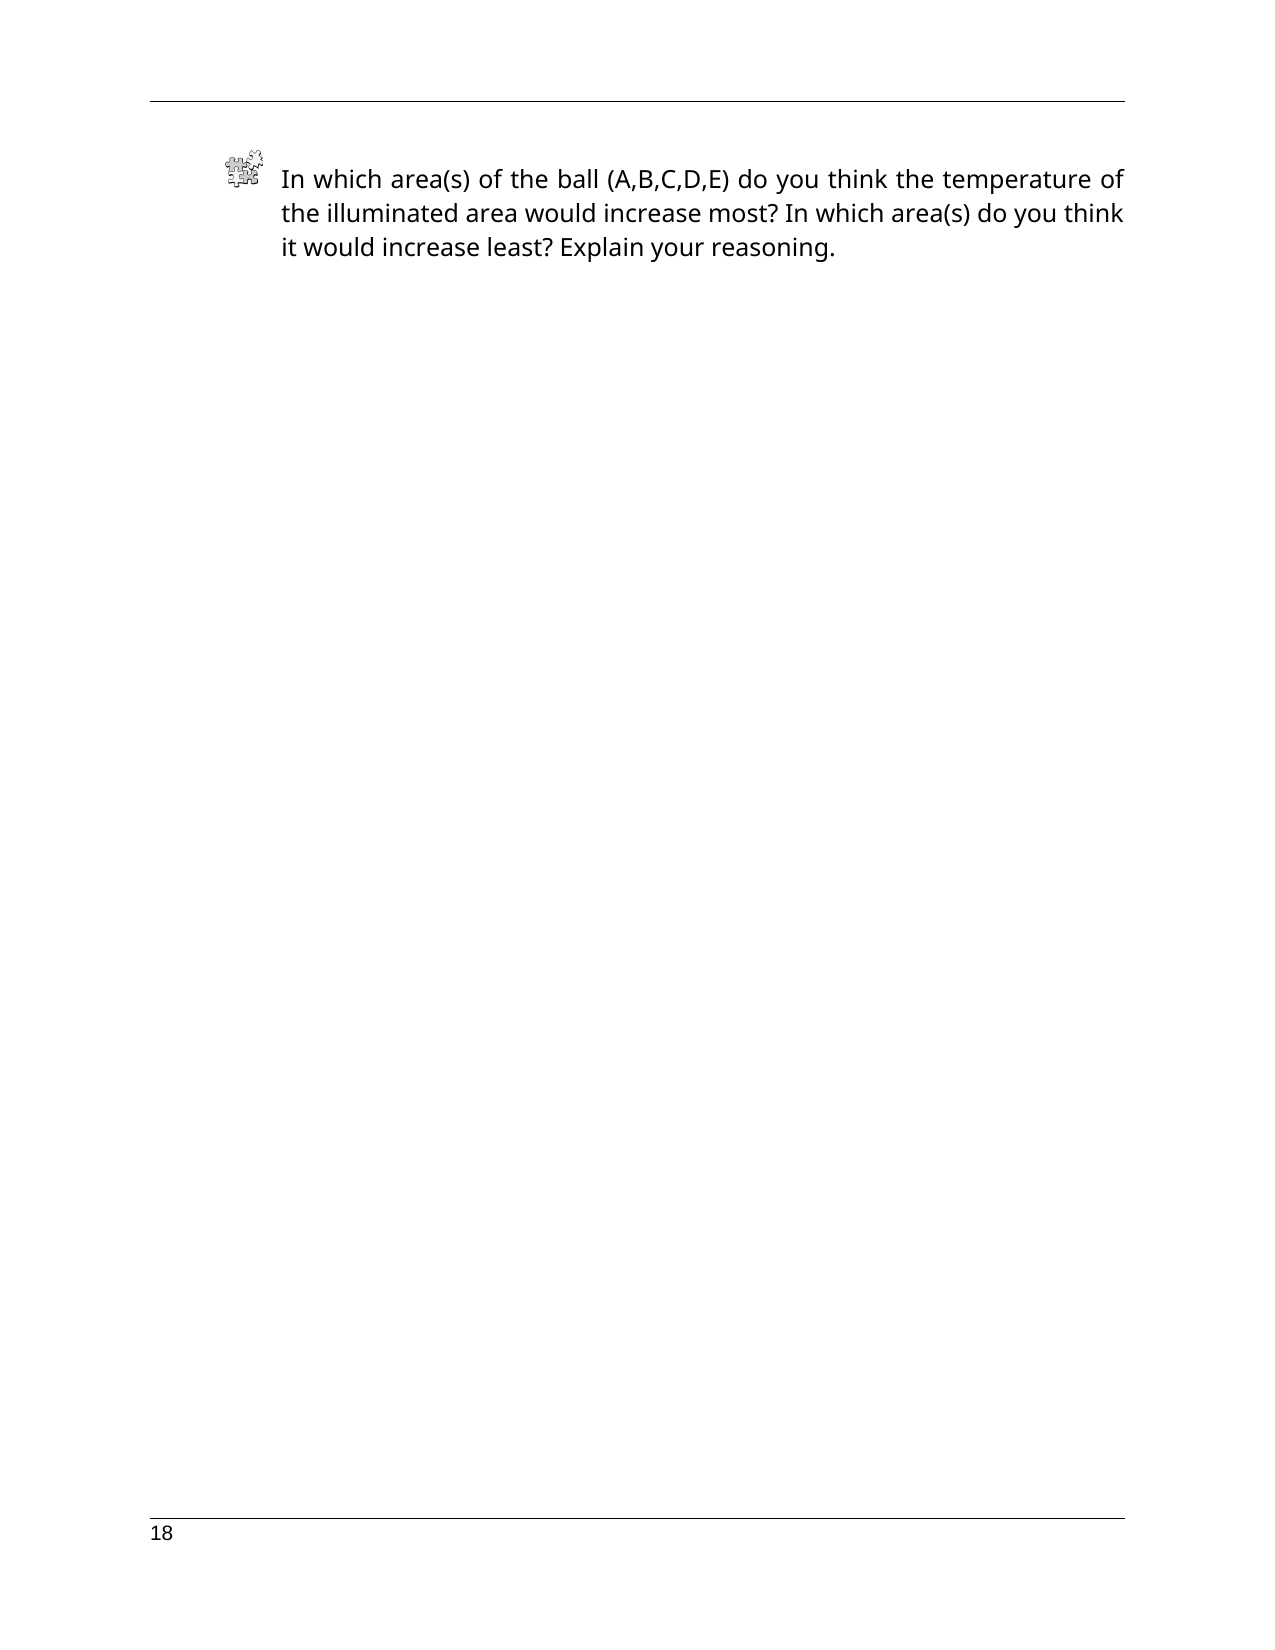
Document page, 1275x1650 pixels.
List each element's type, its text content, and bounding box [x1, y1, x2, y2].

picture [225, 150, 263, 188]
text In which area(s) of the ball (A,B,C,D,E) do you think the temperature of the illuminated area would increase most? In which area(s) do you think it would increase least? Explain your reasoning. [225, 150, 1125, 263]
